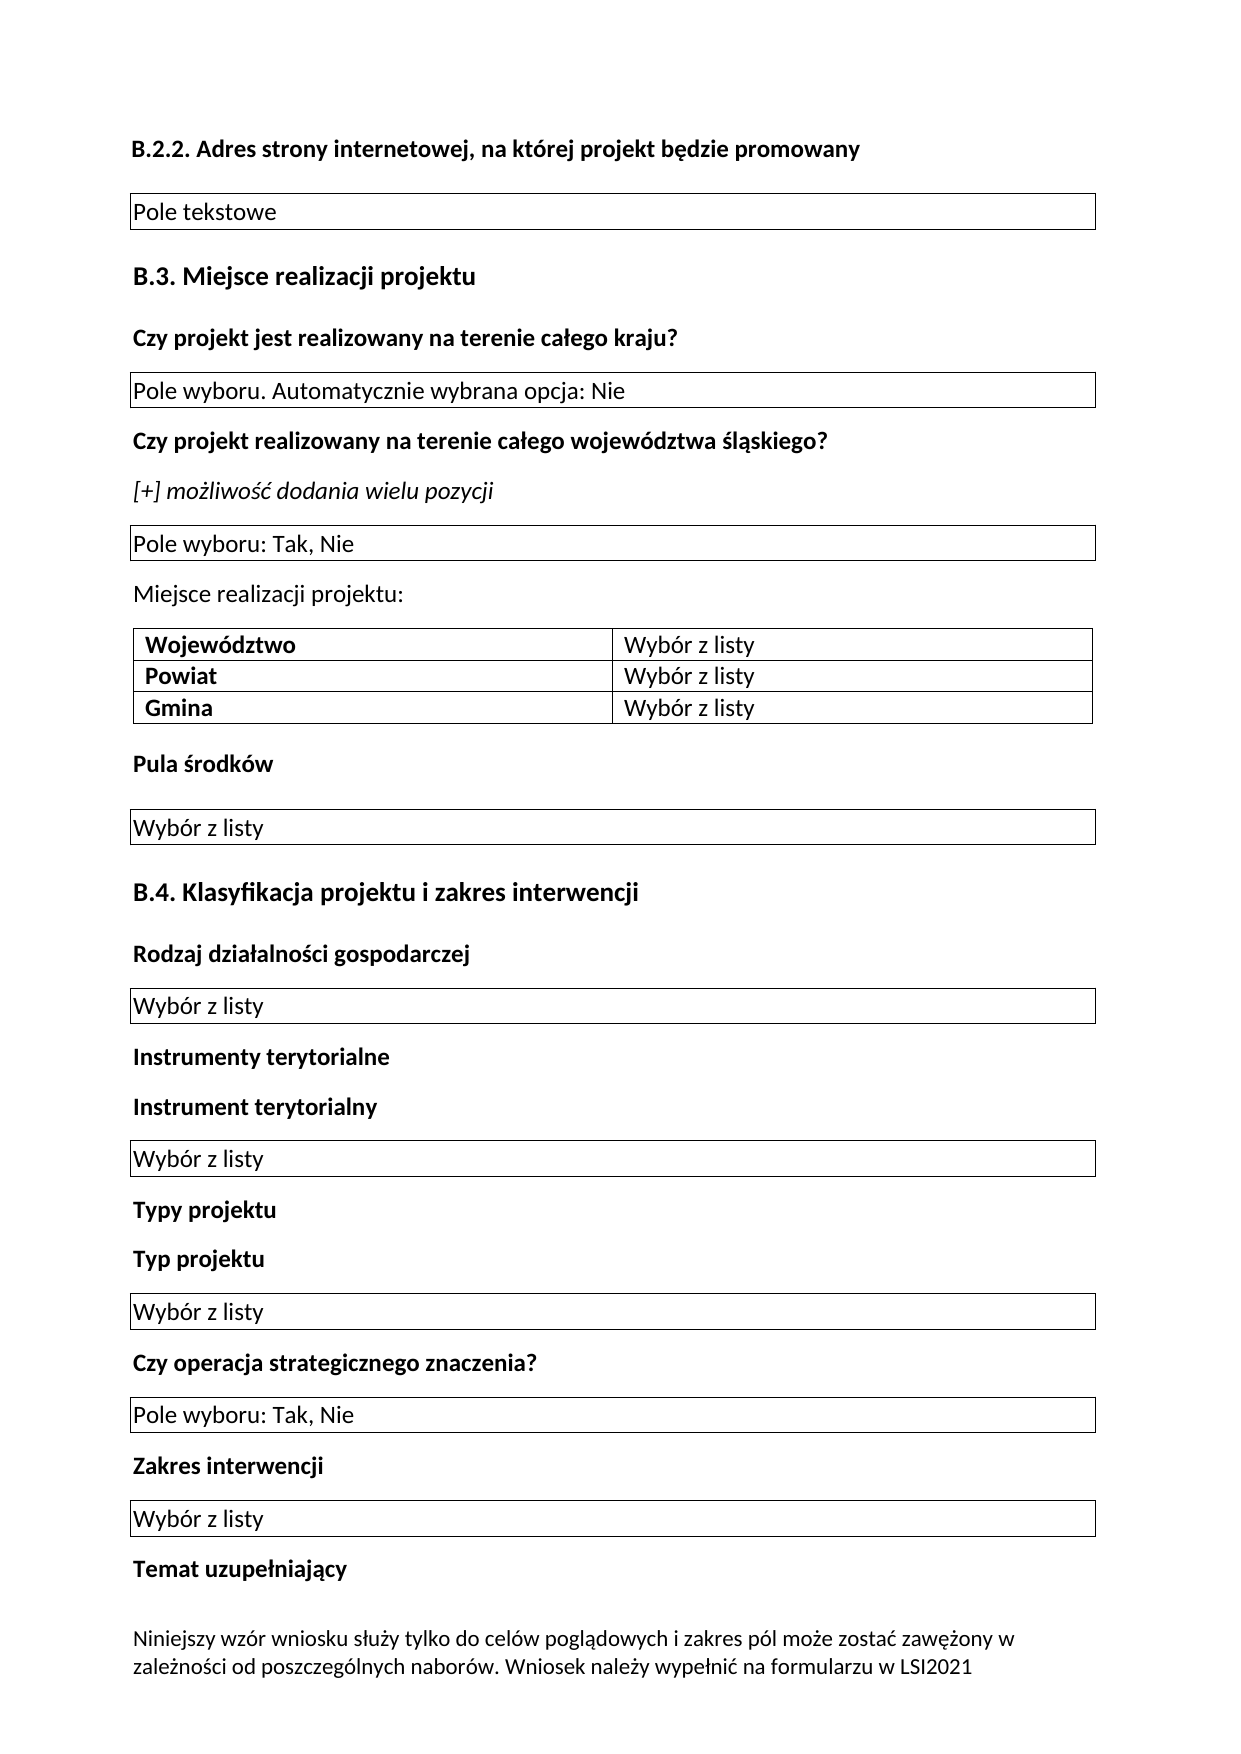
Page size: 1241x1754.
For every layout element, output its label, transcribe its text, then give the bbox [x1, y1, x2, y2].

text Instrument terytorialny [133, 1091, 1093, 1121]
text Temat uzupełniający [133, 1554, 1093, 1584]
table_header Województwo [134, 629, 612, 659]
text Rodzaj działalności gospodarczej [133, 938, 1093, 968]
table_cell Gmina [134, 692, 612, 723]
text Pole tekstowe [131, 194, 1095, 229]
text Wybór z listy [131, 1501, 1095, 1536]
table_header Wybór z listy [613, 629, 1092, 659]
text Czy projekt jest realizowany na terenie całego kraju? [133, 322, 1093, 353]
text [+] możliwość dodania wielu pozycji [133, 475, 1093, 506]
text Wybór z listy [131, 1294, 1095, 1329]
text Pole wyboru. Automatycznie wybrana opcja: Nie [131, 373, 1095, 407]
text Wybór z listy [131, 989, 1095, 1023]
text Wybór z listy [131, 810, 1095, 844]
table_cell Wybór z listy [613, 661, 1092, 691]
text Miejsce realizacji projektu: [133, 578, 1093, 609]
text Pole wyboru: Tak, Nie [131, 1398, 1095, 1432]
text Typ projektu [133, 1244, 1093, 1274]
text Zakres interwencji [133, 1450, 1093, 1481]
text Typy projektu [133, 1194, 1093, 1224]
text Instrumenty terytorialne [133, 1041, 1093, 1072]
text Pula środków [133, 749, 1093, 779]
text Czy projekt realizowany na terenie całego województwa śląskiego? [133, 425, 1093, 456]
table_cell Wybór z listy [613, 692, 1092, 723]
text Czy operacja strategicznego znaczenia? [133, 1347, 1093, 1377]
text B.2.2. Adres strony internetowej, na której projekt będzie promowany [131, 133, 1093, 163]
text Pole wyboru: Tak, Nie [131, 526, 1095, 560]
text Wybór z listy [131, 1141, 1095, 1176]
table_cell Powiat [134, 661, 612, 691]
subtitle B.3. Miejsce realizacji projektu [133, 259, 1093, 292]
subtitle B.4. Klasyfikacja projektu i zakres interwencji [133, 875, 1093, 908]
